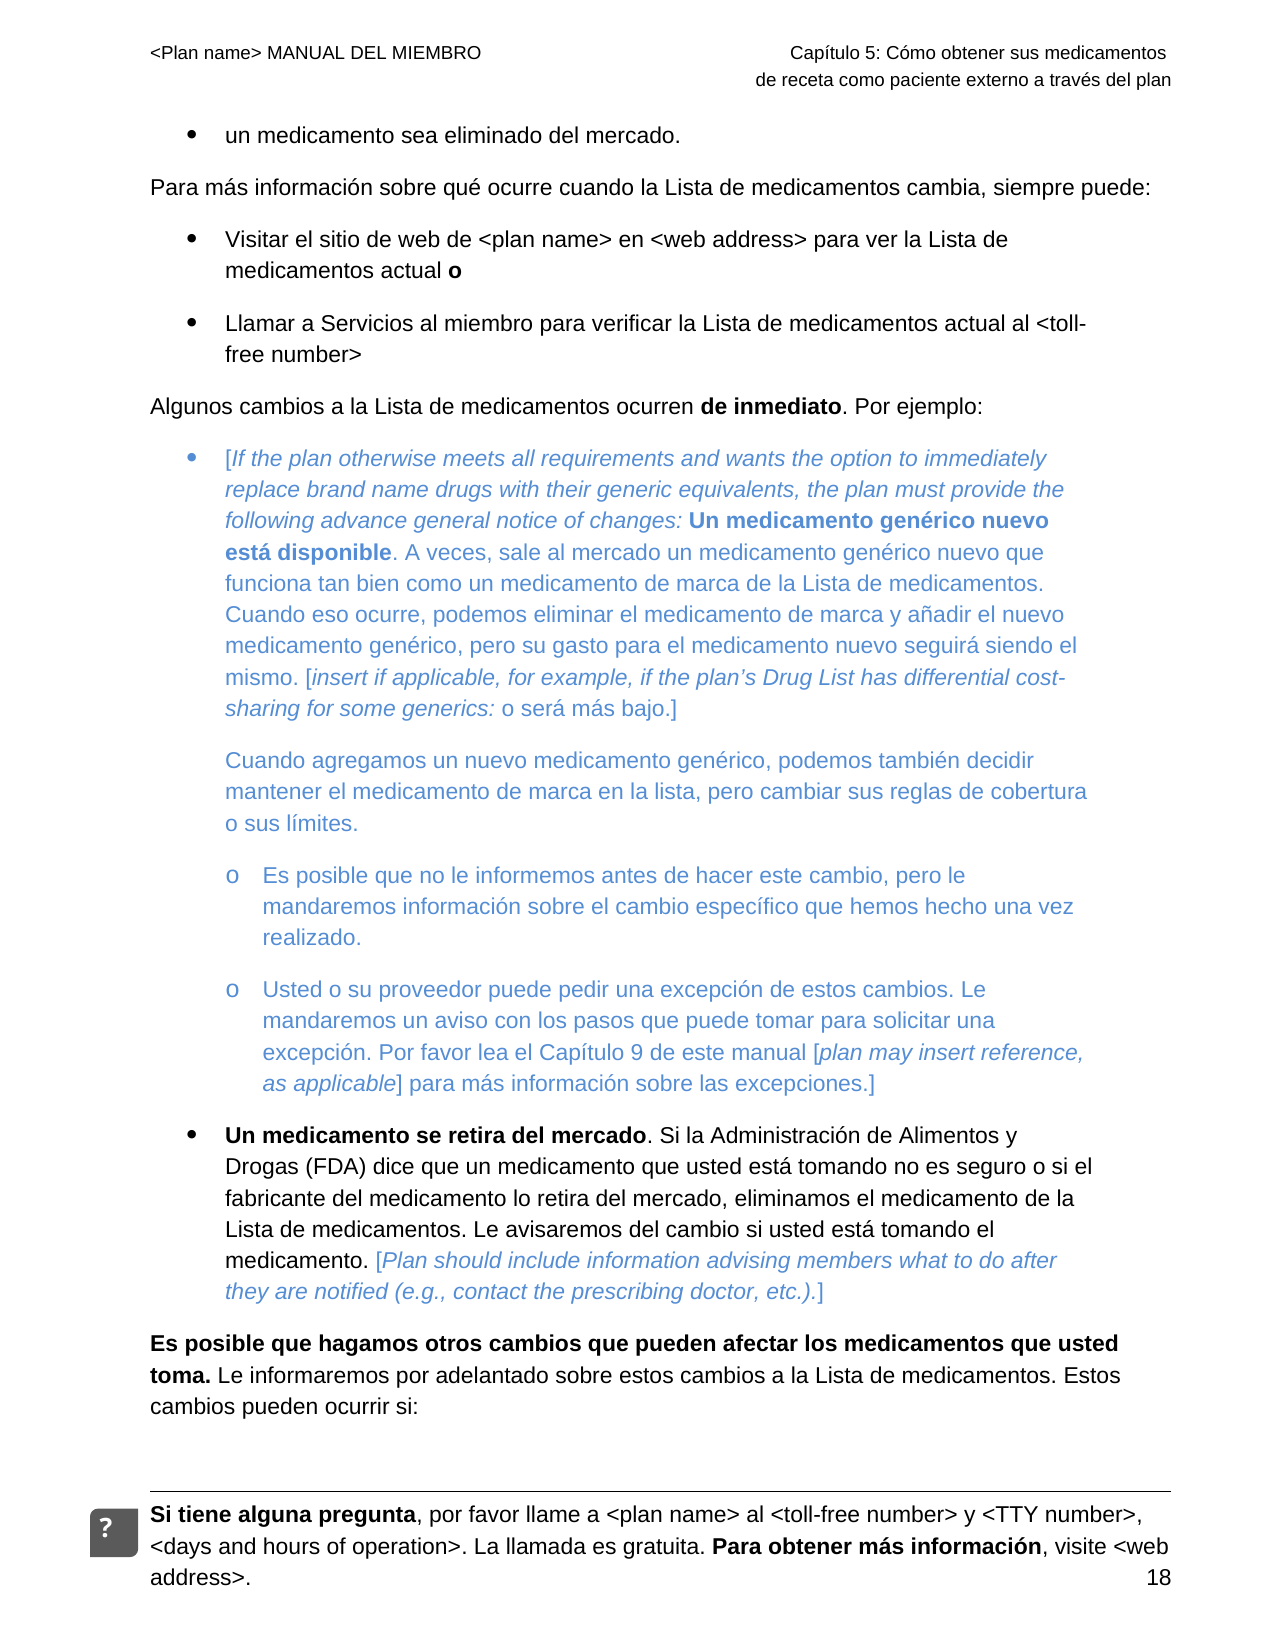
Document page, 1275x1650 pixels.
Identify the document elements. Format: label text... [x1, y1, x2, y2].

list [If the plan otherwise meets all requirements and wants the option to immediately replace brand name drugs with their generic equivalents, the plan must provide the following advance general notice of changes: Un medicamento genérico nuevo está disponible. A veces, sale al mercado un medicamento genérico nuevo que funciona tan bien como un medicamento de marca de la Lista de medicamentos. Cuando eso ocurre, podemos eliminar el medicamento de marca y añadir el nuevo medicamento genérico, pero su gasto para el medicamento nuevo seguirá siendo el mismo. [insert if applicable, for example, if the plan’s Drug List has differential cost-sharing for some generics: o será más bajo.] [187, 441, 1096, 723]
list un medicamento sea eliminado del mercado. [187, 118, 1096, 150]
list Es posible que no le informemos antes de hacer este cambio, pero le mandaremos información sobre el cambio específico que hemos hecho una vez realizado. [225, 858, 1096, 952]
list Para más información sobre qué ocurre cuando la Lista de medicamentos cambia, siempre puede: [150, 171, 1171, 202]
list Es posible que hagamos otros cambios que pueden afectar los medicamentos que usted toma. Le informaremos por adelantado sobre estos cambios a la Lista de medicamentos. Estos cambios pueden ocurrir si: [150, 1327, 1171, 1421]
list Visitar el sitio de web de <plan name> en <web address> para ver la Lista de medicamentos actual o [187, 223, 1096, 285]
text Cuando agregamos un nuevo medicamento genérico, podemos también decidir mantener el medicamento de marca en la lista, pero cambiar sus reglas de cobertura o sus límites. [225, 743, 1096, 837]
list Un medicamento se retira del mercado. Si la Administración de Alimentos y Drogas (FDA) dice que un medicamento que usted está tomando no es seguro o si el fabricante del medicamento lo retira del mercado, eliminamos el medicamento de la Lista de medicamentos. Le avisaremos del cambio si usted está tomando el medicamento. [Plan should include information advising members what to do after they are notified (e.g., contact the prescribing doctor, etc.).] [187, 1118, 1096, 1306]
list Llamar a Servicios al miembro para verificar la Lista de medicamentos actual al <toll-free number> [187, 306, 1096, 368]
text Algunos cambios a la Lista de medicamentos ocurren de inmediato. Por ejemplo: [150, 389, 1171, 421]
list Usted o su proveedor puede pedir una excepción de estos cambios. Le mandaremos un aviso con los pasos que puede tomar para solicitar una excepción. Por favor lea el Capítulo 9 de este manual [plan may insert reference, as applicable] para más información sobre las excepciones.] [225, 973, 1096, 1098]
